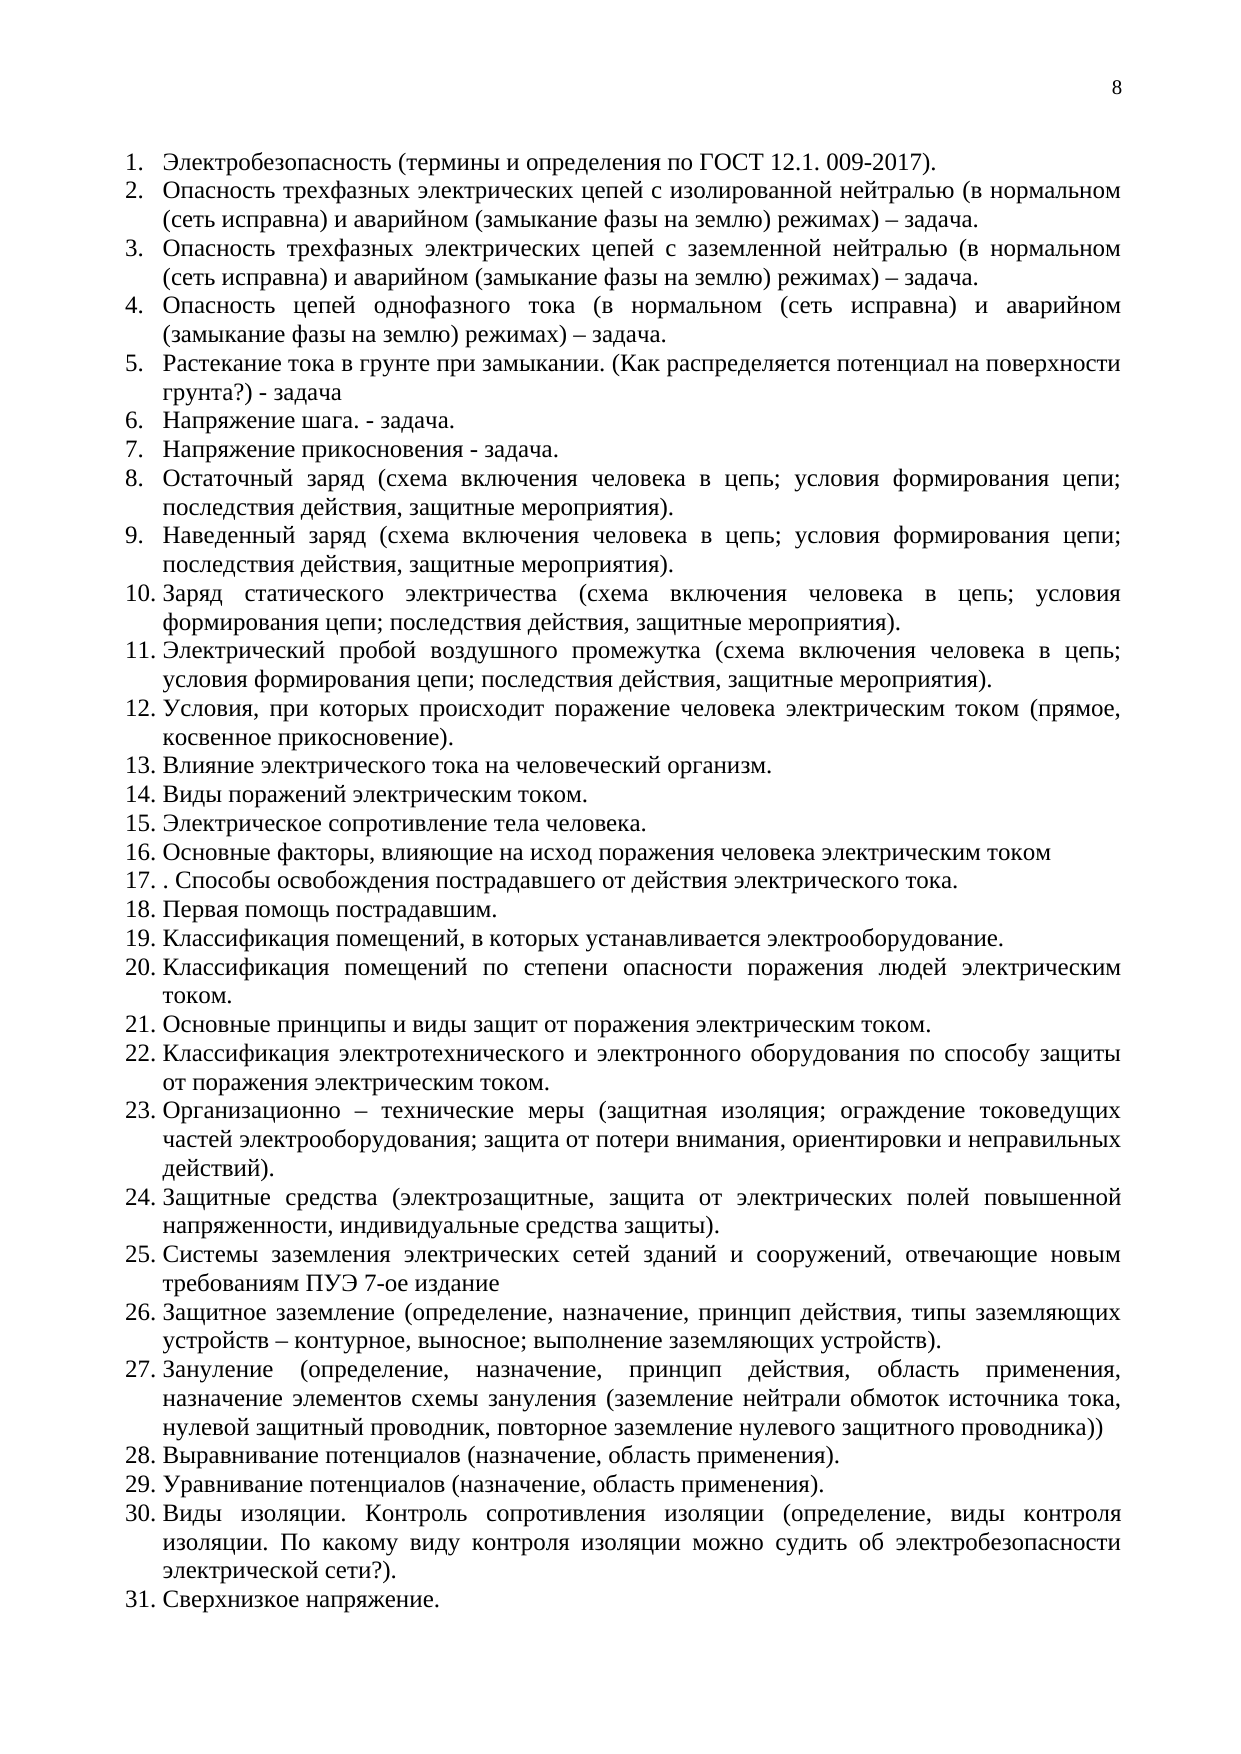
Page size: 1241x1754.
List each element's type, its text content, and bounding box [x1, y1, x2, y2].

list Опасность цепей однофазного тока (в нормальном (сеть исправна) и аварийном (замыкание фазы на землю) режимах) – задача. [125, 291, 1122, 348]
list Остаточный заряд (схема включения человека в цепь; условия формирования цепи; последствия действия, защитные мероприятия). [125, 463, 1122, 521]
list Зануление (определение, назначение, принцип действия, область применения, назначение элементов схемы зануления (заземление нейтрали обмоток источника тока, нулевой защитный проводник, повторное заземление нулевого защитного проводника)) [125, 1354, 1122, 1441]
list Классификация помещений по степени опасности поражения людей электрическим током. [125, 952, 1122, 1009]
list Уравнивание потенциалов (назначение, область применения). [125, 1469, 1122, 1498]
list Защитное заземление (определение, назначение, принцип действия, типы заземляющих устройств – контурное, выносное; выполнение заземляющих устройств). [125, 1297, 1122, 1354]
list Классификация электротехнического и электронного оборудования по способу защиты от поражения электрическим током. [125, 1038, 1122, 1096]
list Условия, при которых происходит поражение человека электрическим током (прямое, косвенное прикосновение). [125, 693, 1122, 751]
list Виды изоляции. Контроль сопротивления изоляции (определение, виды контроля изоляции. По какому виду контроля изоляции можно судить об электробезопасности электрической сети?). [125, 1498, 1122, 1584]
list Опасность трехфазных электрических цепей с изолированной нейтралью (в нормальном (сеть исправна) и аварийном (замыкание фазы на землю) режимах) – задача. [125, 176, 1122, 233]
list Электробезопасность (термины и определения по ГОСТ 12.1. 009-2017). [125, 147, 1122, 176]
list Выравнивание потенциалов (назначение, область применения). [125, 1441, 1122, 1469]
list Классификация помещений, в которых устанавливается электрооборудование. [125, 923, 1122, 952]
list Организационно – технические меры (защитная изоляция; ограждение токоведущих частей электрооборудования; защита от потери внимания, ориентировки и неправильных действий). [125, 1096, 1122, 1182]
list Растекание тока в грунте при замыкании. (Как распределяется потенциал на поверхности грунта?) - задача [125, 348, 1122, 406]
list Напряжение шага. - задача. [125, 406, 1122, 434]
list Электрическое сопротивление тела человека. [125, 808, 1122, 837]
list Опасность трехфазных электрических цепей с заземленной нейтралью (в нормальном (сеть исправна) и аварийном (замыкание фазы на землю) режимах) – задача. [125, 233, 1122, 291]
list . Способы освобождения пострадавшего от действия электрического тока. [125, 866, 1122, 894]
list Влияние электрического тока на человеческий организм. [125, 751, 1122, 779]
list Заряд статического электричества (схема включения человека в цепь; условия формирования цепи; последствия действия, защитные мероприятия). [125, 578, 1122, 636]
list Основные факторы, влияющие на исход поражения человека электрическим током [125, 837, 1122, 866]
list Электрический пробой воздушного промежутка (схема включения человека в цепь; условия формирования цепи; последствия действия, защитные мероприятия). [125, 636, 1122, 693]
list Защитные средства (электрозащитные, защита от электрических полей повышенной напряженности, индивидуальные средства защиты). [125, 1182, 1122, 1239]
list Наведенный заряд (схема включения человека в цепь; условия формирования цепи; последствия действия, защитные мероприятия). [125, 521, 1122, 578]
list Первая помощь пострадавшим. [125, 894, 1122, 923]
list Напряжение прикосновения - задача. [125, 434, 1122, 463]
list Системы заземления электрических сетей зданий и сооружений, отвечающие новым требованиям ПУЭ 7-ое издание [125, 1239, 1122, 1297]
list Основные принципы и виды защит от поражения электрическим током. [125, 1009, 1122, 1038]
list Сверхнизкое напряжение. [125, 1584, 1122, 1613]
list Виды поражений электрическим током. [125, 779, 1122, 808]
